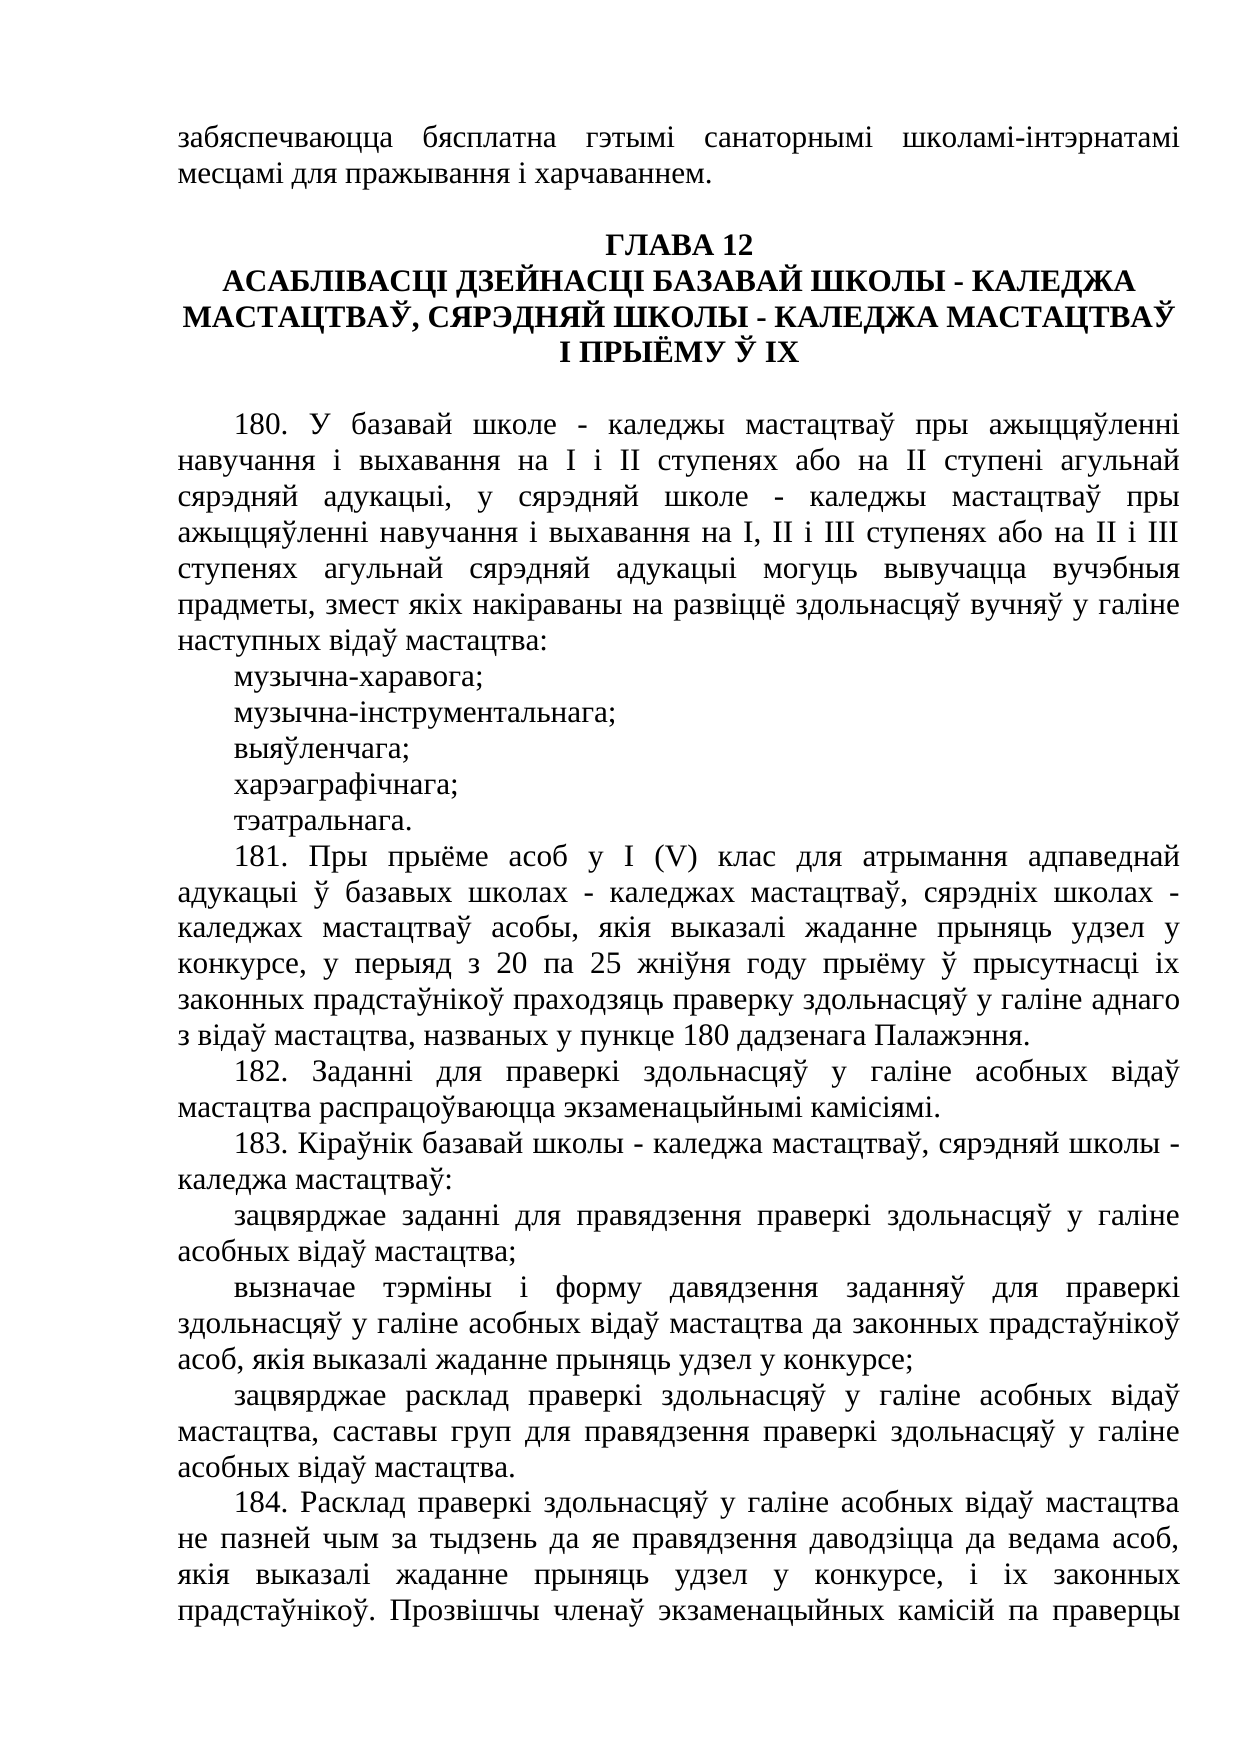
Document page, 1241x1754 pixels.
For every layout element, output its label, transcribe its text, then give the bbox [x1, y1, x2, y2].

text харэаграфiчнага; [177, 765, 1181, 801]
text вызначае тэрмiны i форму давядзення заданняў для праверкi здольнасцяў у галiне асобных вiдаў мастацтва да законных прадстаўнiкоў асоб, якiя выказалi жаданне прыняць удзел у конкурсе; [177, 1268, 1181, 1376]
text 182. Заданнi для праверкi здольнасцяў у галiне асобных вiдаў мастацтва распрацоўваюцца экзаменацыйнымi камiсiямi. [177, 1052, 1181, 1124]
text 181. Пры прыёме асоб у I (V) клас для атрымання адпаведнай адукацыi ў базавых школах - каледжах мастацтваў, сярэднiх школах - каледжах мастацтваў асобы, якiя выказалi жаданне прыняць удзел у конкурсе, у перыяд з 20 па 25 жнiўня году прыёму ў прысутнасцi iх законных прадстаўнiкоў праходзяць праверку здольнасцяў у галiне аднаго з вiдаў мастацтва, названых у пункце 180 дадзенага Палажэння. [177, 837, 1181, 1052]
text зацвярджае расклад праверкi здольнасцяў у галiне асобных вiдаў мастацтва, саставы груп для правядзення праверкi здольнасцяў у галiне асобных вiдаў мастацтва. [177, 1376, 1181, 1484]
text музычна-iнструментальнага; [177, 693, 1181, 729]
text 183. Кiраўнiк базавай школы - каледжа мастацтваў, сярэдняй школы - каледжа мастацтваў: [177, 1124, 1181, 1196]
text зацвярджае заданнi для правядзення праверкi здольнасцяў у галiне асобных вiдаў мастацтва; [177, 1196, 1181, 1268]
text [177, 1484, 1181, 1627]
text 180. У базавай школе - каледжы мастацтваў пры ажыццяўленнi навучання i выхавання на I i II ступенях або на II ступенi агульнай сярэдняй адукацыi, у сярэдняй школе - каледжы мастацтваў пры ажыццяўленнi навучання i выхавання на I, II i III ступенях або на II i III ступенях агульнай сярэдняй адукацыi могуць вывучацца вучэбныя прадметы, змест якiх накiраваны на развiццё здольнасцяў вучняў у галiне наступных вiдаў мастацтва: [177, 406, 1181, 657]
text выяўленчага; [177, 729, 1181, 765]
text тэатральнага. [177, 801, 1181, 837]
text ГЛАВА 12 [177, 226, 1181, 262]
text АСАБЛIВАСЦI ДЗЕЙНАСЦI БАЗАВАЙ ШКОЛЫ - КАЛЕДЖА МАСТАЦТВАЎ, СЯРЭДНЯЙ ШКОЛЫ - КАЛЕДЖА МАСТАЦТВАЎ I ПРЫЁМУ Ў IХ [177, 262, 1181, 370]
text музычна-харавога; [177, 657, 1181, 693]
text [177, 118, 1181, 190]
